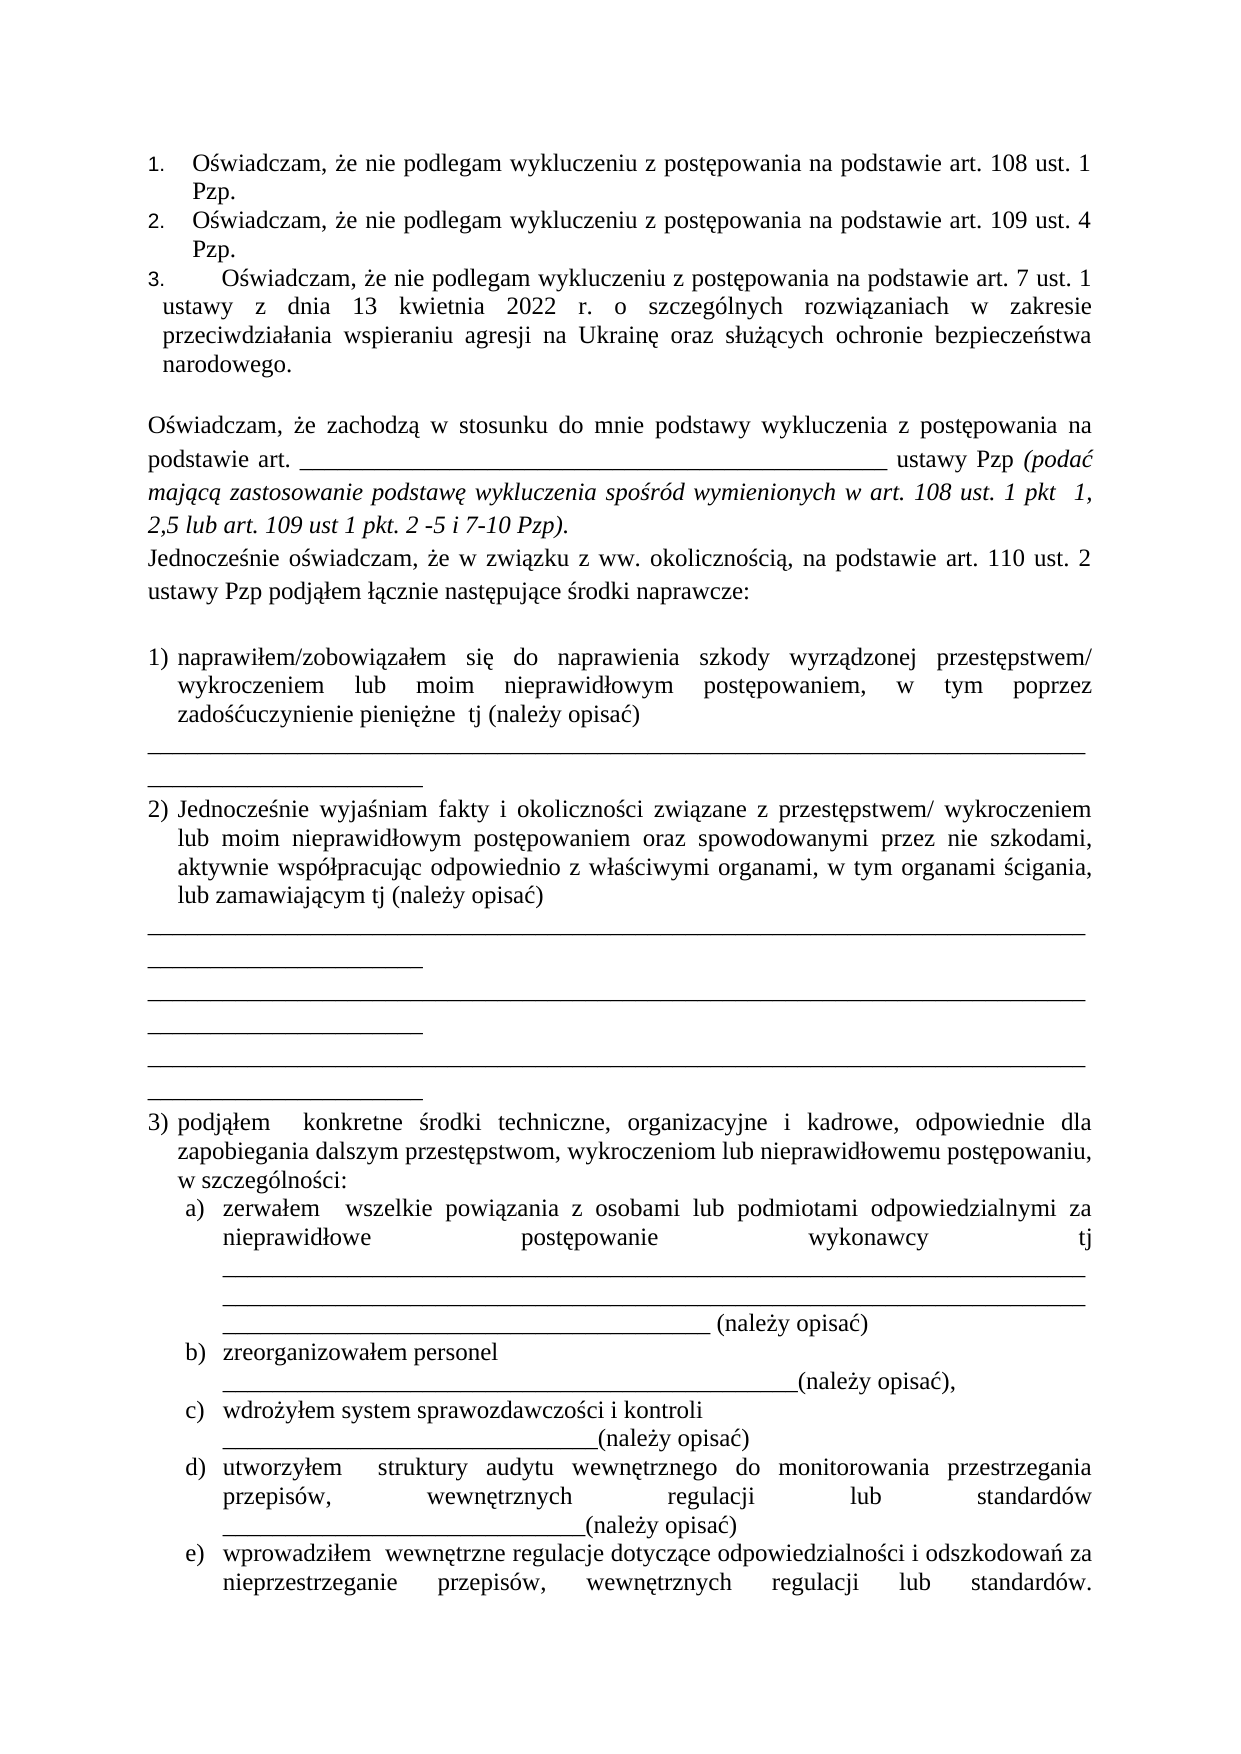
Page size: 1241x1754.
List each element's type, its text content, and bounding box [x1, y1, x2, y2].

list Oświadczam, że nie podlegam wykluczeniu z postępowania na podstawie art. 109 ust. 4 Pzp. [148, 205, 1093, 263]
list Oświadczam, że nie podlegam wykluczeniu z postępowania na podstawie art. 108 ust. 1 Pzp. [148, 148, 1093, 205]
list zreorganizowałem personel ______________________________________________(należy opisać), [185, 1337, 1093, 1395]
list zerwałem wszelkie powiązania z osobami lub podmiotami odpowiedzialnymi za nieprawidłowe postępowanie wykonawcy tj _________________________________________________________________________________________________________________________________________________________________________________ (należy opisać) [185, 1193, 1093, 1337]
list Jednocześnie wyjaśniam fakty i okoliczności związane z przestępstwem/ wykroczeniem lub moim nieprawidłowym postępowaniem oraz spowodowanymi przez nie szkodami, aktywnie współpracując odpowiednio z właściwymi organami, w tym organami ścigania, lub zamawiającym tj (należy opisać) [148, 794, 1093, 909]
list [185, 1538, 1093, 1596]
text _________________________________________________________________________________________________ [148, 1041, 1093, 1103]
text _________________________________________________________________________________________________ [148, 909, 1093, 971]
list podjąłem konkretne środki techniczne, organizacyjne i kadrowe, odpowiednie dla zapobiegania dalszym przestępstwom, wykroczeniom lub nieprawidłowemu postępowaniu, w szczególności: [148, 1107, 1093, 1193]
text _________________________________________________________________________________________________ [148, 975, 1093, 1037]
text Jednocześnie oświadczam, że w związku z ww. okolicznością, na podstawie art. 110 ust. 2 ustawy Pzp podjąłem łącznie następujące środki naprawcze: [148, 543, 1093, 604]
list Oświadczam, że nie podlegam wykluczeniu z postępowania na podstawie art. 7 ust. 1 ustawy z dnia 13 kwietnia 2022 r. o szczególnych rozwiązaniach w zakresie przeciwdziałania wspieraniu agresji na Ukrainę oraz służących ochronie bezpieczeństwa narodowego. [148, 263, 1093, 378]
text Oświadczam, że zachodzą w stosunku do mnie podstawy wykluczenia z postępowania na podstawie art. _______________________________________________ ustawy Pzp (podać mającą zastosowanie podstawę wykluczenia spośród wymienionych w art. 108 ust. 1 pkt 1, 2,5 lub art. 109 ust 1 pkt. 2 -5 i 7-10 Pzp). [148, 411, 1093, 538]
list naprawiłem/zobowiązałem się do naprawienia szkody wyrządzonej przestępstwem/ wykroczeniem lub moim nieprawidłowym postępowaniem, w tym poprzez zadośćuczynienie pieniężne tj (należy opisać) [148, 642, 1093, 728]
list utworzyłem struktury audytu wewnętrznego do monitorowania przestrzegania przepisów, wewnętrznych regulacji lub standardów _____________________________(należy opisać) [185, 1452, 1093, 1538]
list wdrożyłem system sprawozdawczości i kontroli ______________________________(należy opisać) [185, 1395, 1093, 1452]
text _________________________________________________________________________________________________ [148, 728, 1093, 790]
